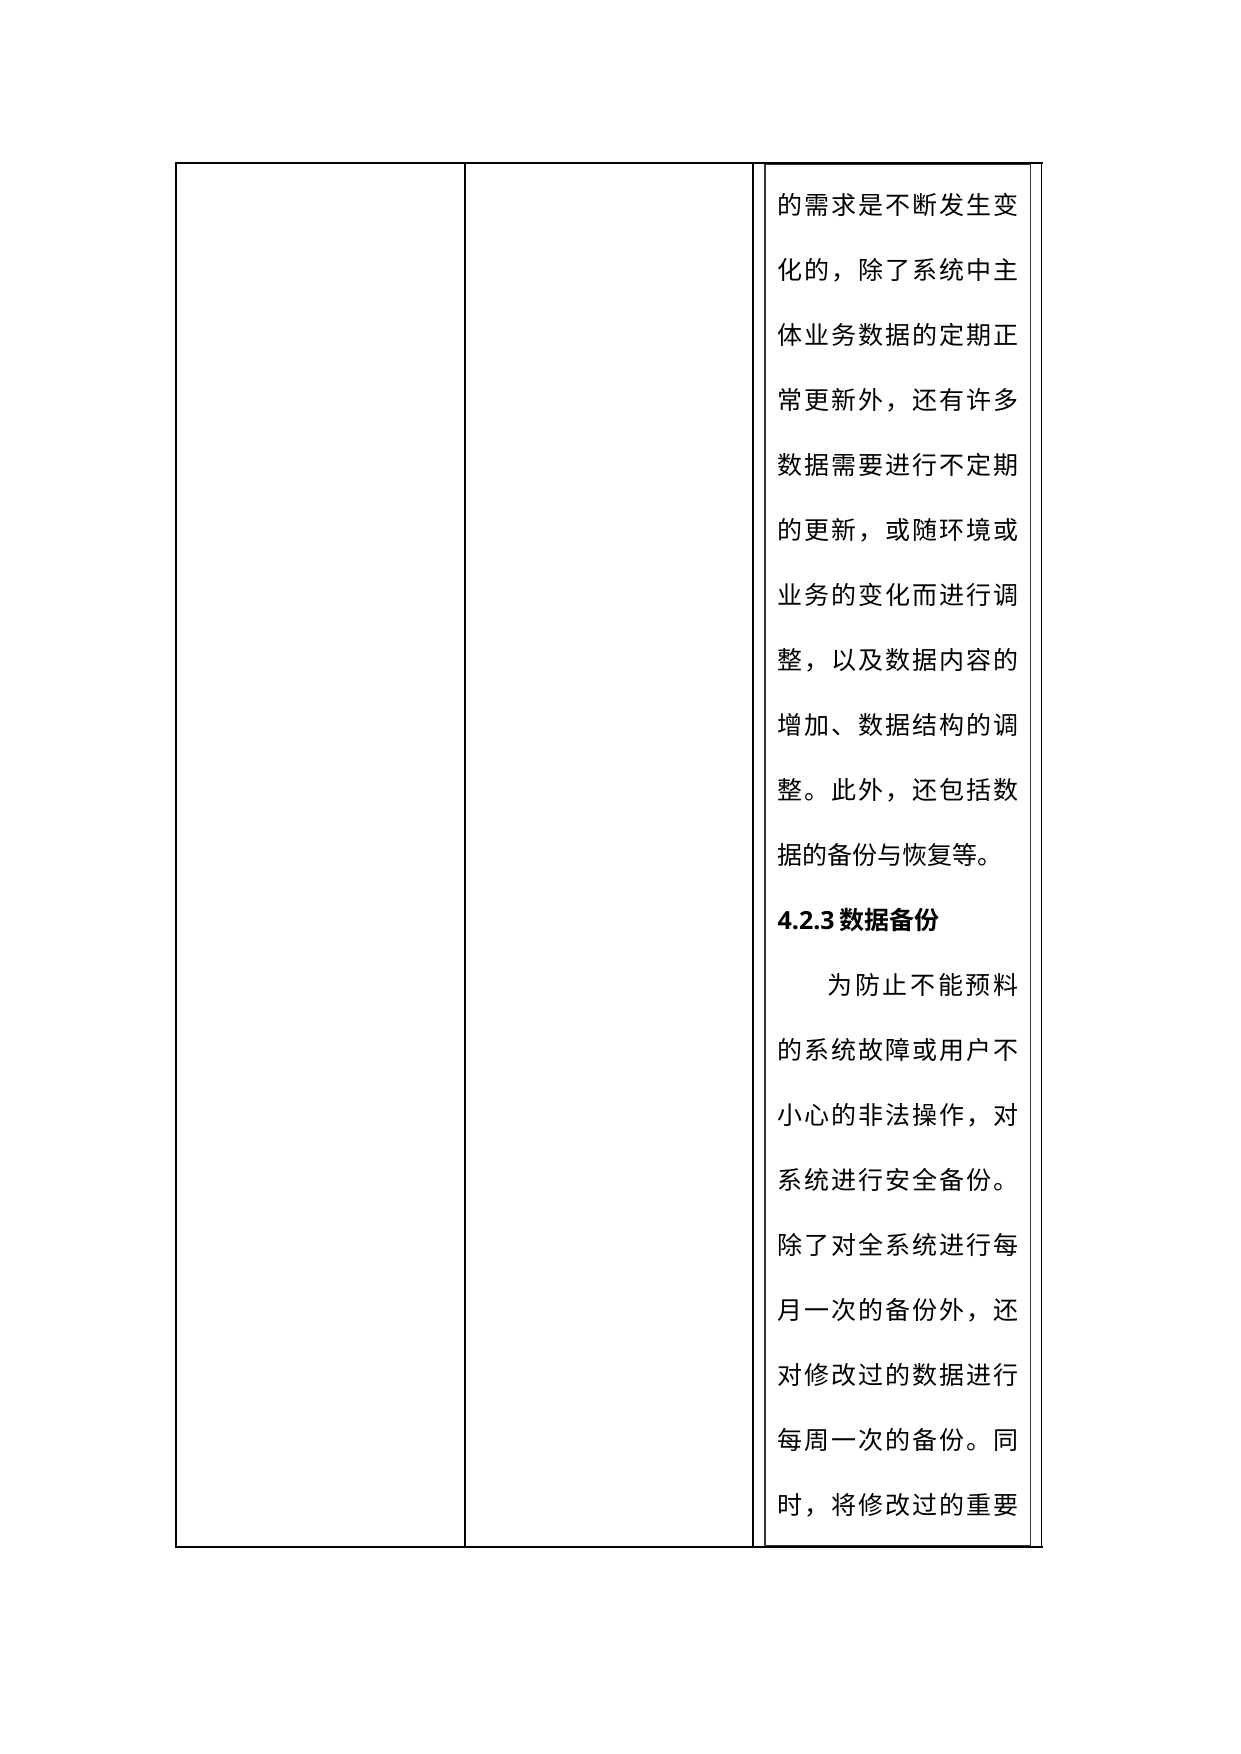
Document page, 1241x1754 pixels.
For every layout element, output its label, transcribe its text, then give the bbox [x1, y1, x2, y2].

table_cell 1 [466, 164, 752, 1546]
table_cell [177, 164, 464, 1546]
table_cell [766, 165, 1030, 1545]
table_cell [754, 164, 764, 1546]
table_cell [1031, 164, 1041, 1546]
